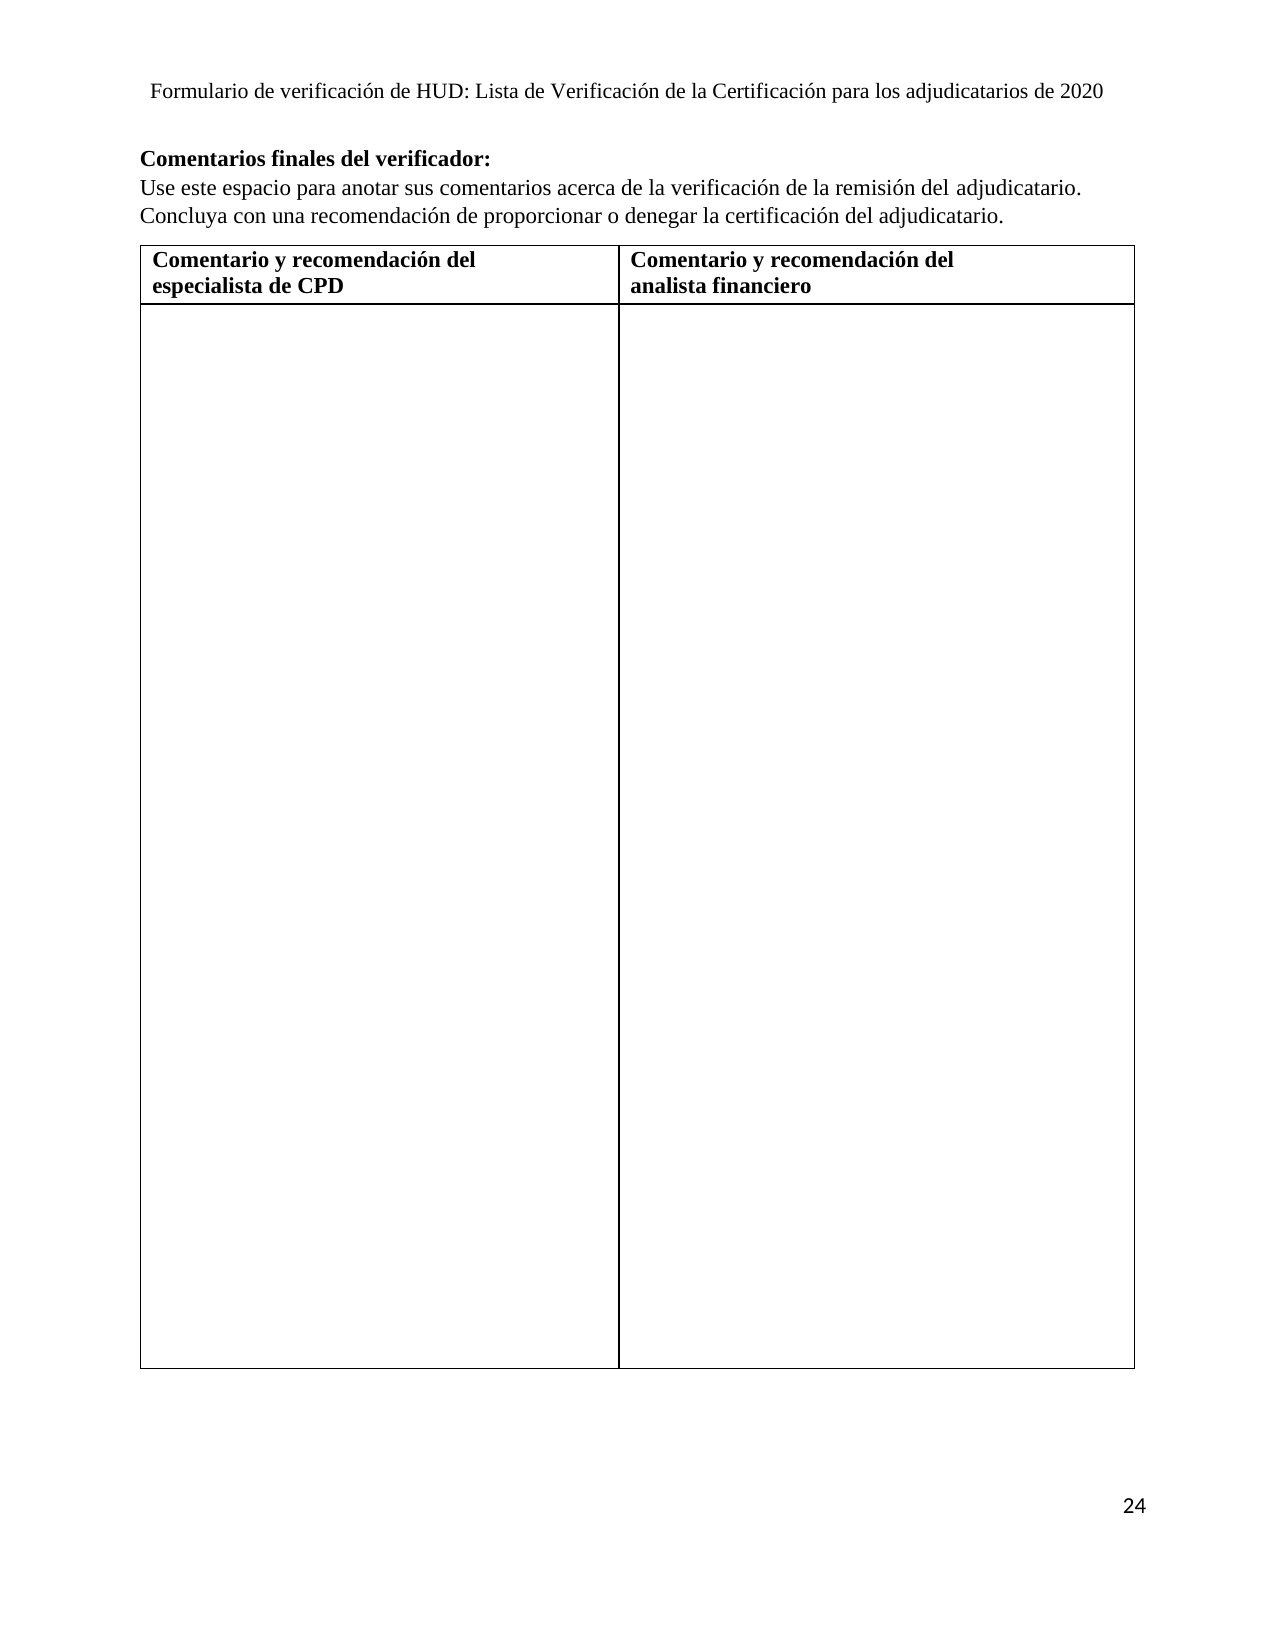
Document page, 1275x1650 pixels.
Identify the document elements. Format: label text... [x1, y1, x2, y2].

text Use este espacio para anotar sus comentarios acerca de la verificación de la remisión del adjudicatario. Concluya con una recomendación de proporcionar o denegar la certificación del adjudicatario. [139, 174, 1146, 228]
table_cell [620, 305, 1134, 1368]
table_header Comentario y recomendación del especialista de CPD [141, 246, 618, 303]
table_cell [141, 305, 618, 1368]
table_header Comentario y recomendación del analista financiero [620, 246, 1134, 303]
subtitle Comentarios finales del verificador: [139, 145, 1146, 172]
